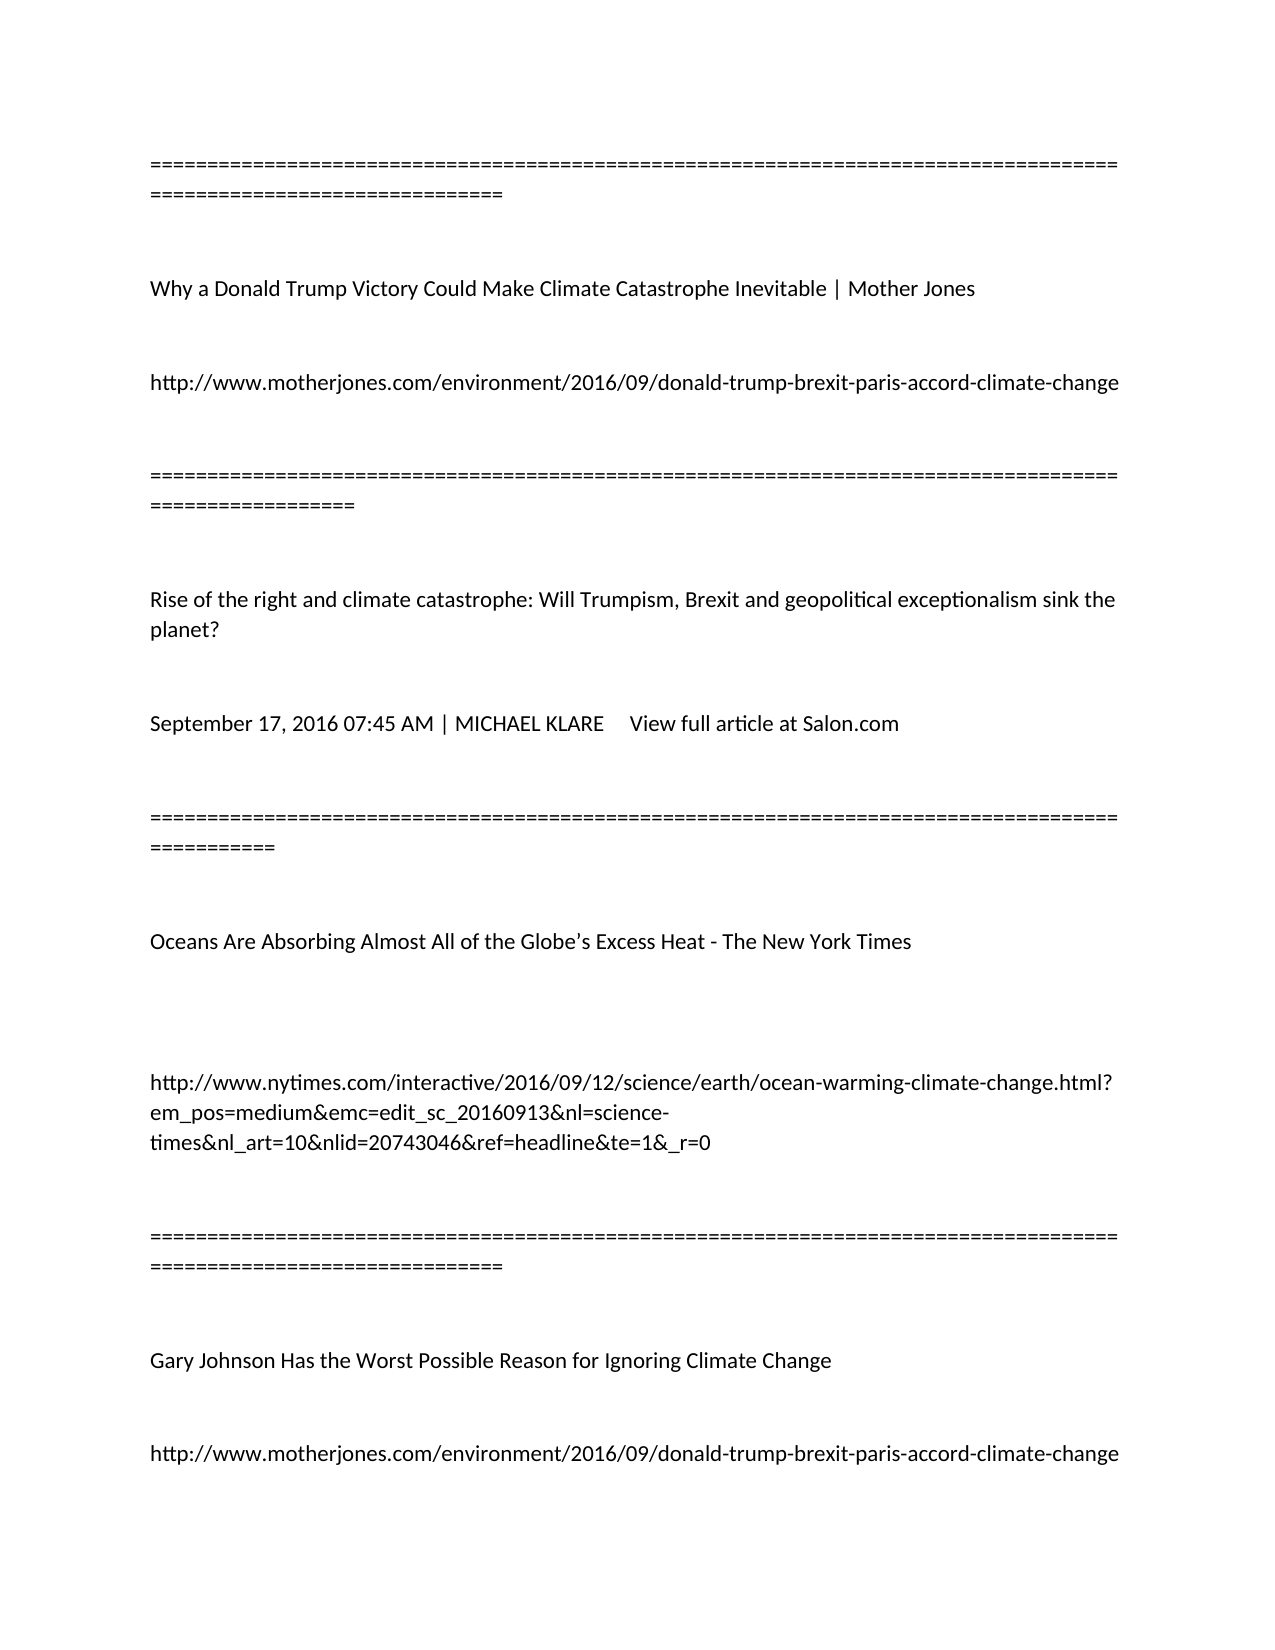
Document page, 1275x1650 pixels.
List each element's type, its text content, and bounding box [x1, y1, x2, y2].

text September 17, 2016 07:45 AM | MICHAEL KLARE View full article at Salon.com [150, 709, 1125, 737]
text http://www.motherjones.com/environment/2016/09/donald-trump-brexit-paris-accord-climate-change [150, 368, 1125, 396]
text Oceans Are Absorbing Almost All of the Globe’s Excess Heat - The New York Times [150, 927, 1125, 955]
text ================================================================================================ [150, 803, 1125, 861]
text Rise of the right and climate catastrophe: Will Trumpism, Brexit and geopolitical exceptionalism sink the planet? [150, 585, 1125, 644]
text Gary Johnson Has the Worst Possible Reason for Ignoring Climate Change [150, 1346, 1125, 1374]
text http://www.nytimes.com/interactive/2016/09/12/science/earth/ocean-warming-climate-change.html?em_pos=medium&emc=edit_sc_20160913&nl=science-times&nl_art=10&nlid=20743046&ref=headline&te=1&_r=0 [150, 1068, 1125, 1156]
text http://www.motherjones.com/environment/2016/09/donald-trump-brexit-paris-accord-climate-change [150, 1439, 1125, 1468]
text Why a Donald Trump Victory Could Make Climate Catastrophe Inevitable | Mother Jones [150, 274, 1125, 302]
text ==================================================================================================================== [150, 150, 1125, 208]
text ======================================================================================================= [150, 461, 1125, 520]
text ==================================================================================================================== [150, 1222, 1125, 1280]
